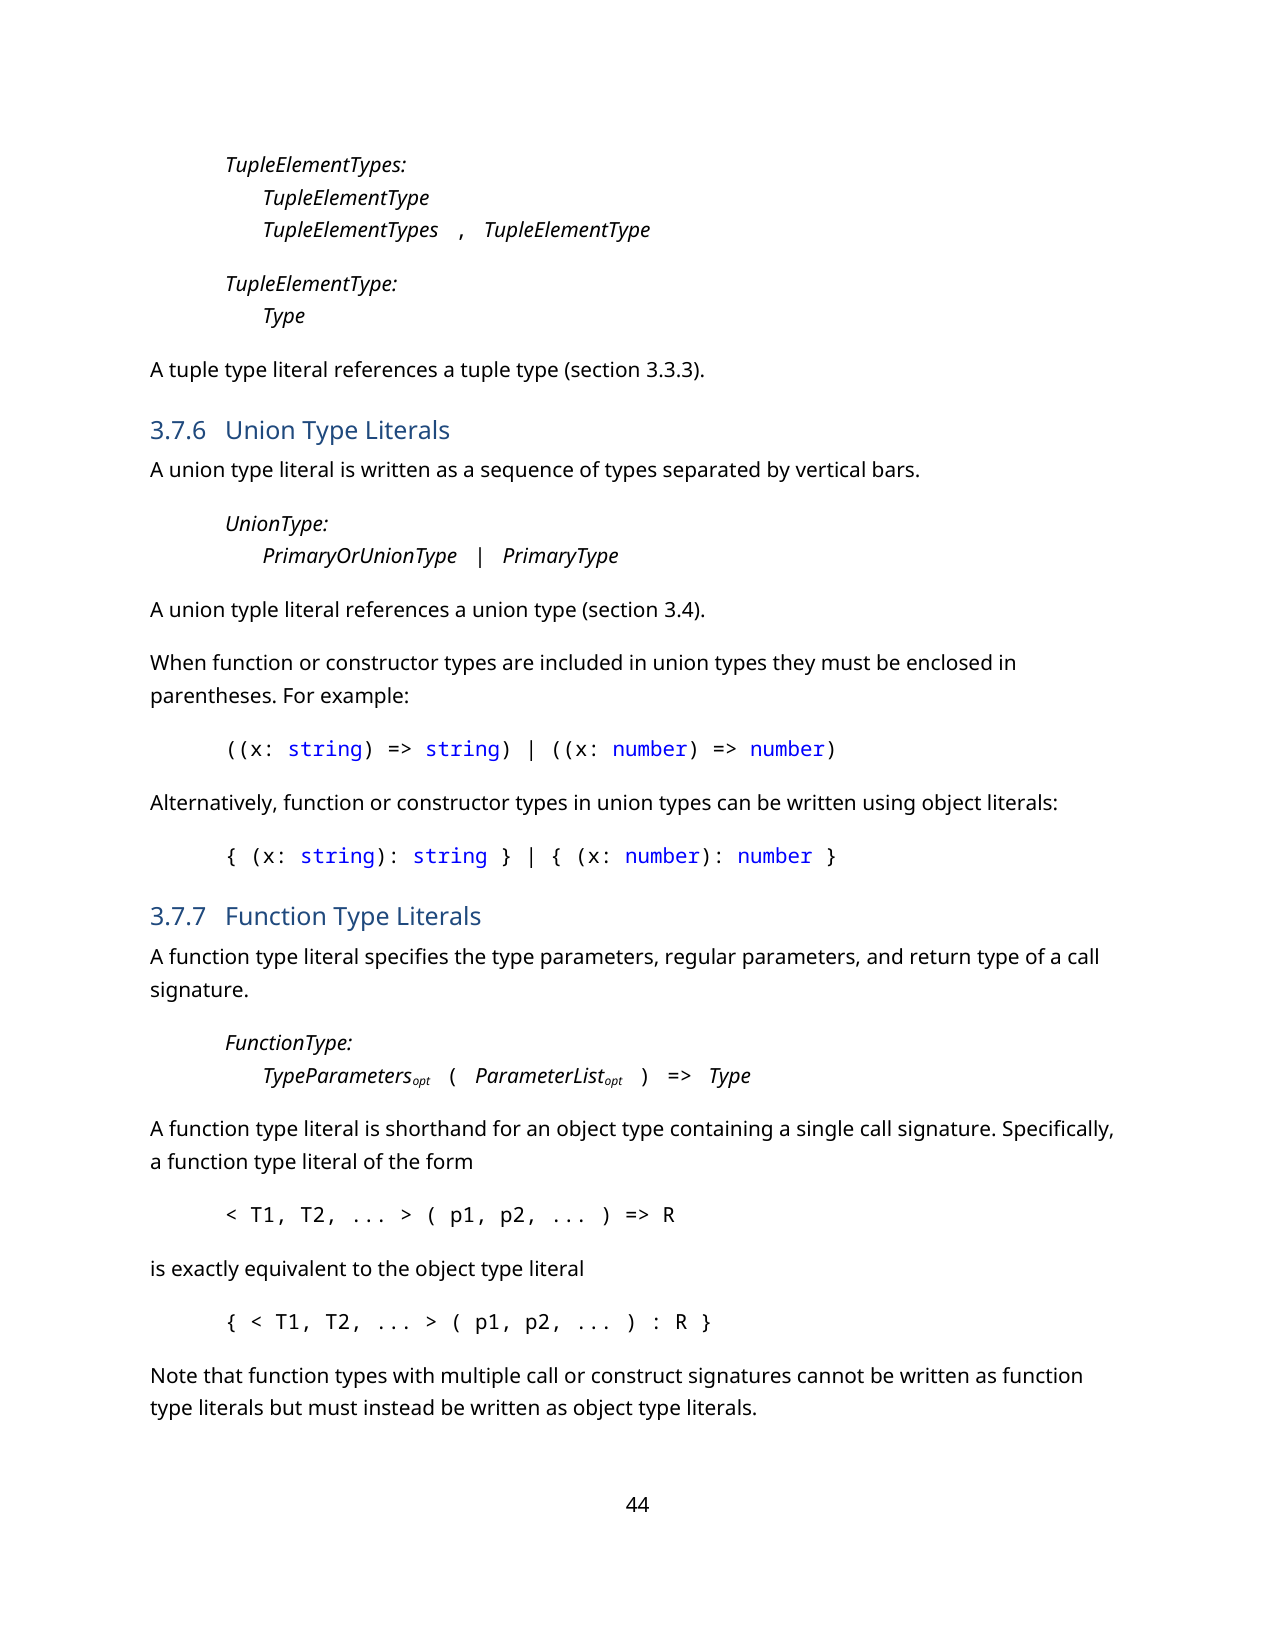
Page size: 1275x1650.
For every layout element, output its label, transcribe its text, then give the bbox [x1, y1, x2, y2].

text Alternatively, function or constructor types in union types can be written using object literals: [150, 788, 1125, 816]
text When function or constructor types are included in union types they must be enclosed in parentheses. For example: [150, 648, 1125, 709]
text { (x: string): string } | { (x: number): number } [487, 841, 625, 870]
text A function type literal is shorthand for an object type containing a single call signature. Specifically, a function type literal of the form [150, 1114, 1125, 1176]
text A union type literal is written as a sequence of types separated by vertical bars. [150, 456, 1125, 484]
text A function type literal specifies the type parameters, regular parameters, and return type of a call signature. [150, 942, 1125, 1003]
text < T1, T2, ... > ( p1, p2, ... ) => R [225, 1201, 1125, 1229]
text ((x: string) => string) | ((x: number) => number) [225, 734, 1125, 763]
subtitle Union Type Literals [150, 412, 1125, 446]
text Note that function types with multiple call or construct signatures cannot be written as function type literals but must instead be written as object type literals. [150, 1361, 1125, 1422]
text is exactly equivalent to the object type literal [150, 1254, 1125, 1282]
text FunctionType: TypeParametersopt ( ParameterListopt ) => Type [225, 1028, 1125, 1089]
subtitle Function Type Literals [150, 899, 1125, 933]
text A tuple type literal references a tuple type (section 3.3.3). [150, 355, 1125, 383]
text TupleElementType: Type [225, 269, 1125, 330]
text TupleElementTypes: TupleElementType TupleElementTypes , TupleElementType [225, 150, 1125, 244]
text A union typle literal references a union type (section 3.4). [150, 595, 1125, 623]
text { (x: string): string } | { (x: number): number } [812, 841, 1125, 870]
text UnionType: PrimaryOrUnionType | PrimaryType [225, 509, 1125, 570]
text { < T1, T2, ... > ( p1, p2, ... ) : R } [225, 1307, 1125, 1336]
